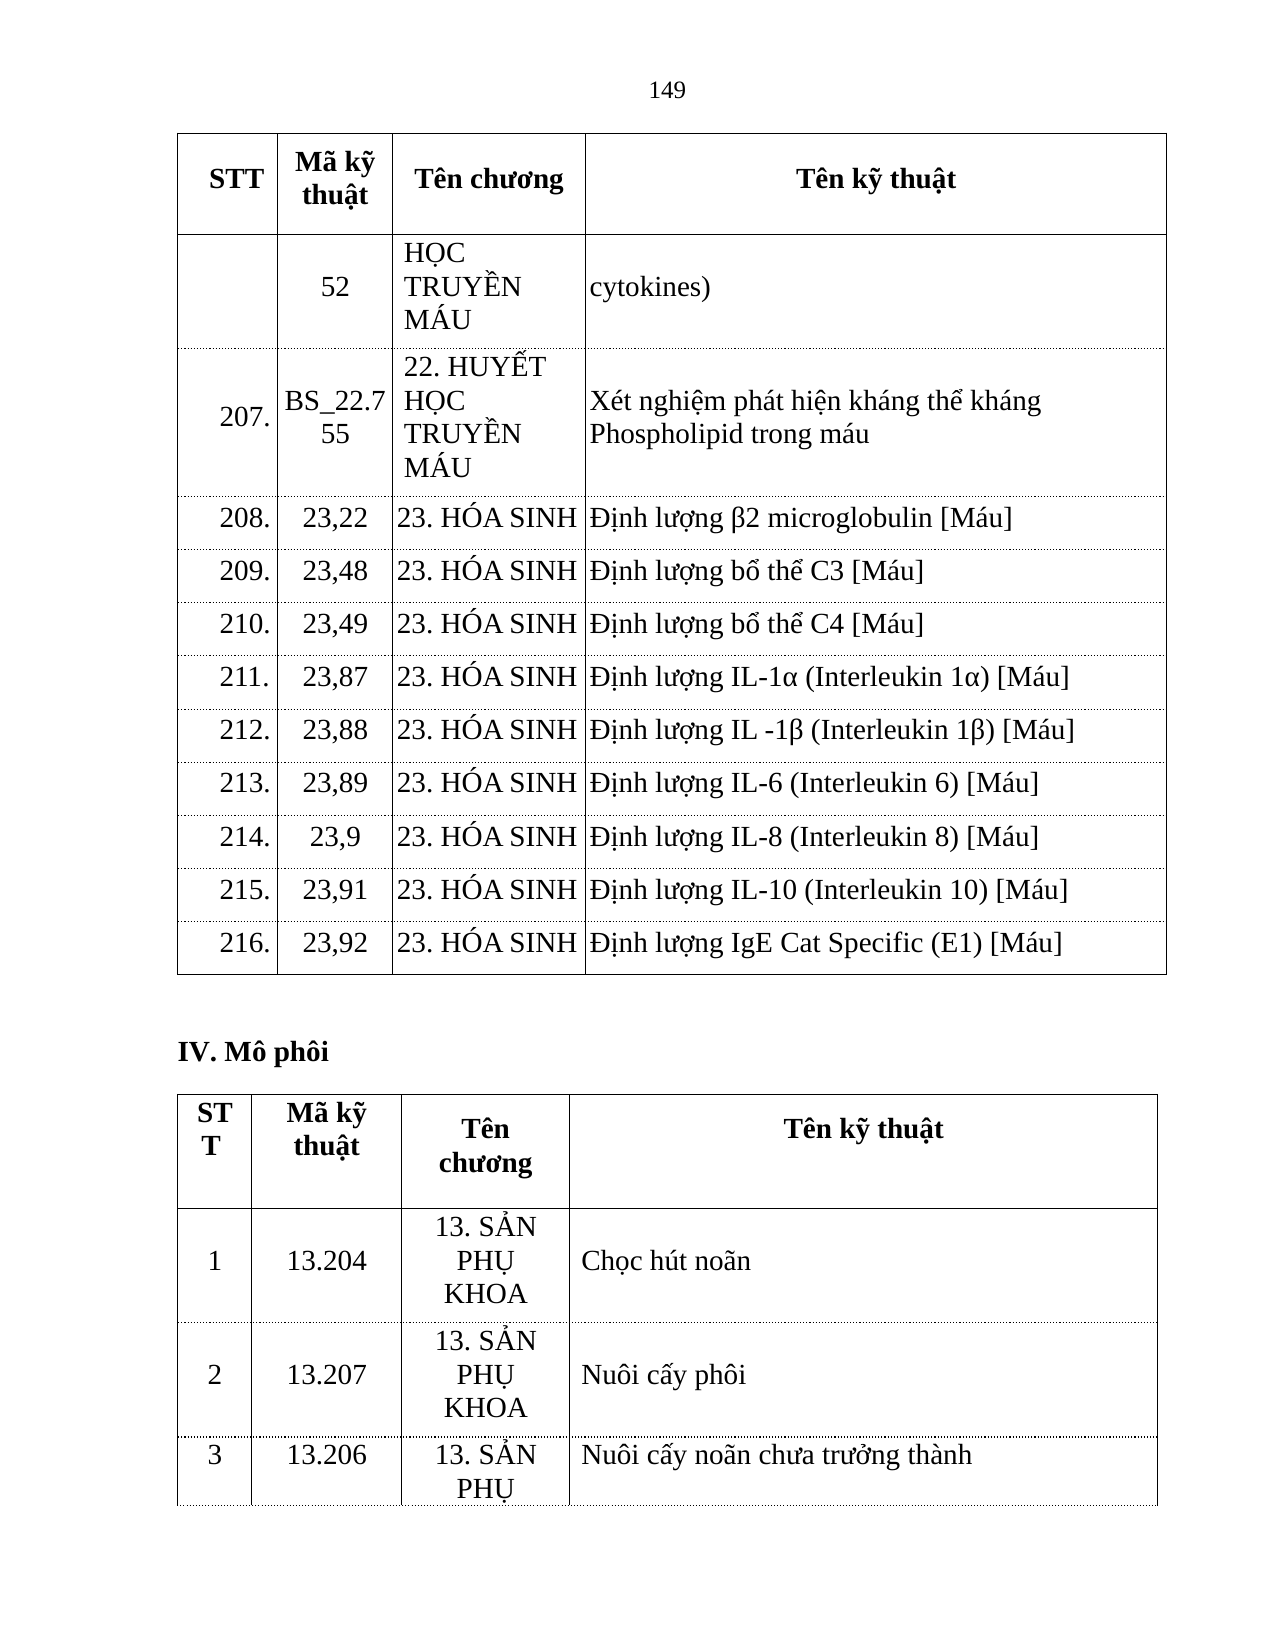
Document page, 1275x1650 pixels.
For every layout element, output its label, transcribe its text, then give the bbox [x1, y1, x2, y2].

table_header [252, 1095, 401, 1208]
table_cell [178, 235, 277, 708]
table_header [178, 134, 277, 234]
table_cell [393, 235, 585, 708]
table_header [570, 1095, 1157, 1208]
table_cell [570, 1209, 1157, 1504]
text IV. Mô phôi [177, 1034, 1157, 1068]
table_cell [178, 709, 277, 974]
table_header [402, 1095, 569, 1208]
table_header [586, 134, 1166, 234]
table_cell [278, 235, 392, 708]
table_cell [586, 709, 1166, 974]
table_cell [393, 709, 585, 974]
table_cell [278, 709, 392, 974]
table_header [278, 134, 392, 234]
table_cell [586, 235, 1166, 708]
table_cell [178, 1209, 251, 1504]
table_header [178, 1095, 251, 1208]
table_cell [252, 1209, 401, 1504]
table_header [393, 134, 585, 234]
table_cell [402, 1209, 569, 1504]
